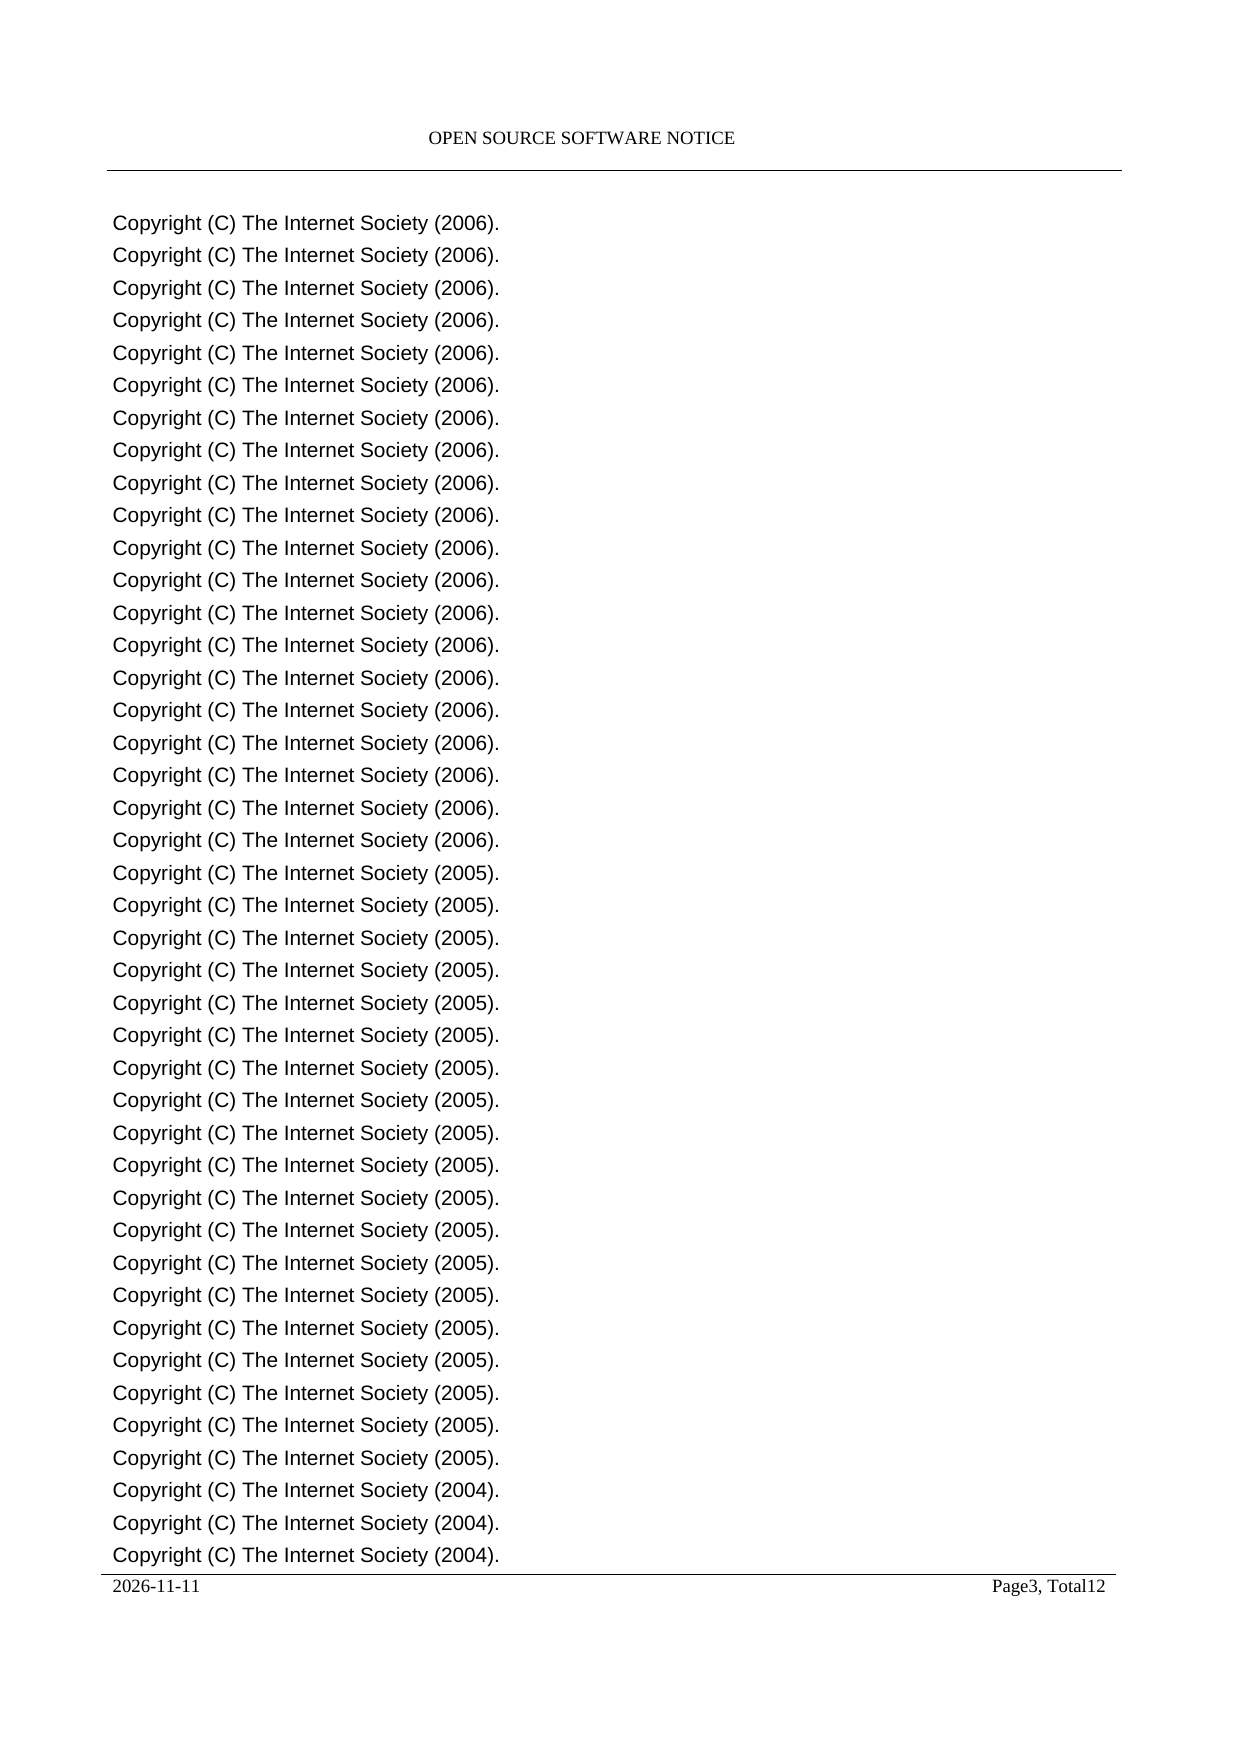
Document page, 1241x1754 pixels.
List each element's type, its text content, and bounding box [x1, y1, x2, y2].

text Copyright (C) The Internet Society (2006). [112, 694, 1128, 726]
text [112, 1474, 1128, 1506]
text Copyright (C) The Internet Society (2006). [112, 564, 1128, 596]
text Copyright (C) The Internet Society (2006). [112, 434, 1128, 466]
text Copyright (C) The Internet Society (2005). [112, 1344, 1128, 1376]
text Copyright (C) The Internet Society (2006). [112, 629, 1128, 661]
text Copyright (C) The Internet Society (2005). [112, 1279, 1128, 1311]
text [112, 1506, 1128, 1539]
text Copyright (C) The Internet Society (2005). [112, 1019, 1128, 1051]
text Copyright (C) The Internet Society (2006). [112, 369, 1128, 401]
text Copyright (C) The Internet Society (2006). [112, 726, 1128, 759]
text Copyright (C) The Internet Society (2005). [112, 1376, 1128, 1409]
text Copyright (C) The Internet Society (2006). [112, 596, 1128, 629]
text Copyright (C) The Internet Society (2005). [112, 889, 1128, 921]
text Copyright (C) The Internet Society (2005). [112, 1311, 1128, 1344]
text Copyright (C) The Internet Society (2006). [112, 791, 1128, 824]
text Copyright (C) The Internet Society (2005). [112, 1084, 1128, 1116]
text Copyright (C) The Internet Society (2006). [112, 661, 1128, 694]
text Copyright (C) The Internet Society (2005). [112, 986, 1128, 1019]
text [112, 1539, 1128, 1571]
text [112, 271, 1128, 304]
text Copyright (C) The Internet Society (2006). [112, 759, 1128, 791]
text Copyright (C) The Internet Society (2005). [112, 1441, 1128, 1474]
text Copyright (C) The Internet Society (2006). [112, 824, 1128, 856]
text Copyright (C) The Internet Society (2006). [112, 466, 1128, 499]
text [112, 304, 1128, 336]
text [112, 239, 1128, 271]
text Copyright (C) The Internet Society (2005). [112, 856, 1128, 889]
text Copyright (C) The Internet Society (2006). [112, 499, 1128, 531]
text Copyright (C) The Internet Society (2005). [112, 1116, 1128, 1149]
text Copyright (C) The Internet Society (2005). [112, 1181, 1128, 1214]
text Copyright (C) The Internet Society (2005). [112, 921, 1128, 954]
text Copyright (C) The Internet Society (2005). [112, 1409, 1128, 1441]
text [112, 206, 1128, 239]
text Copyright (C) The Internet Society (2005). [112, 954, 1128, 986]
text Copyright (C) The Internet Society (2005). [112, 1246, 1128, 1279]
text Copyright (C) The Internet Society (2005). [112, 1149, 1128, 1181]
text Copyright (C) The Internet Society (2006). [112, 336, 1128, 369]
text Copyright (C) The Internet Society (2006). [112, 531, 1128, 564]
text Copyright (C) The Internet Society (2005). [112, 1214, 1128, 1246]
text Copyright (C) The Internet Society (2006). [112, 401, 1128, 434]
text Copyright (C) The Internet Society (2005). [112, 1051, 1128, 1084]
